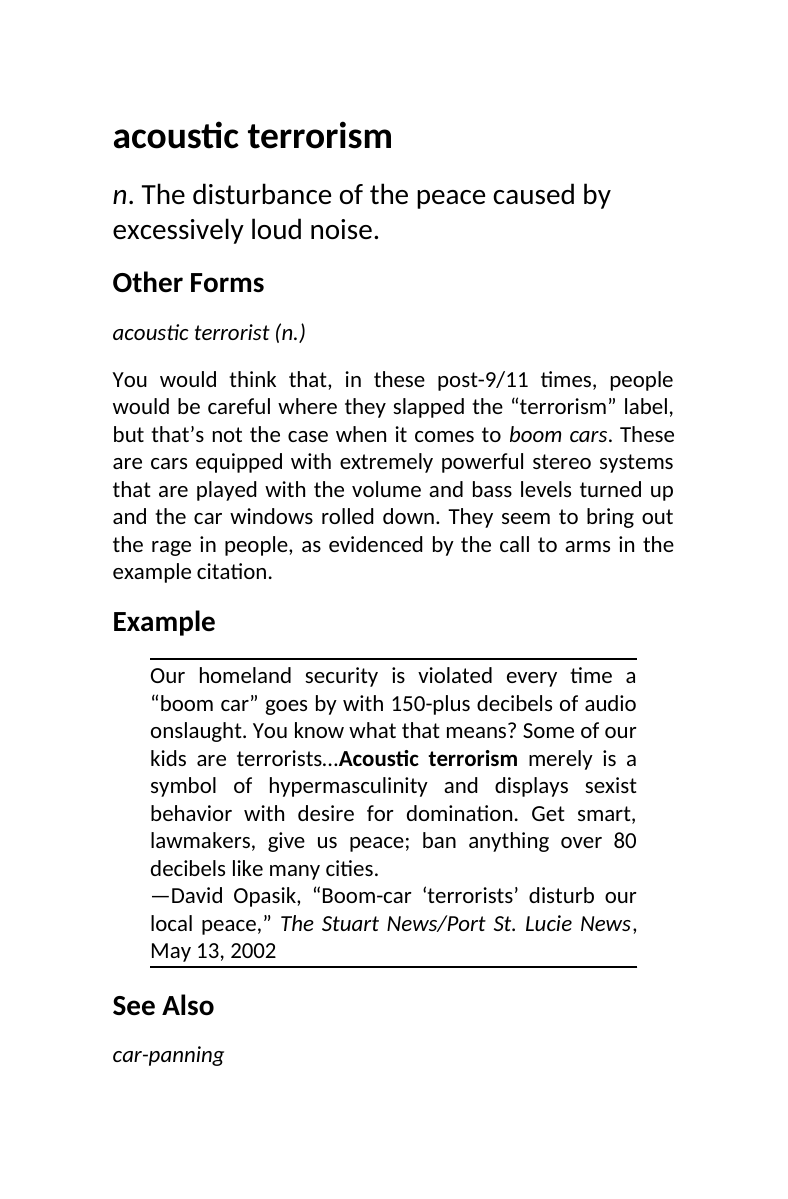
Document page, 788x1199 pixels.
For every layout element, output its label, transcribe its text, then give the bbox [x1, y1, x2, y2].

subtitle See Also [112, 987, 675, 1022]
subtitle acoustic terrorism [112, 112, 675, 157]
text Our homeland security is violated every time a “boom car” goes by with 150-plus decibels of audio onslaught. You know what that means? Some of our kids are terrorists…Acoustic terrorism merely is a symbol of hypermasculinity and displays sexist behavior with desire for domination. Get smart, lawmakers, give us peace; ban anything over 80 decibels like many cities. [150, 660, 637, 877]
list car-panning [112, 1041, 675, 1068]
text —David Opasik, “Boom-car ‘terrorists’ disturb our local peace,” The Stuart News/Port St. Lucie News, May 13, 2002 [150, 877, 637, 966]
text You would think that, in these post-9/11 times, people would be careful where they slapped the “terrorism” label, but that’s not the case when it comes to boom cars. These are cars equipped with extremely powerful stereo systems that are played with the volume and bass levels turned up and the car windows rolled down. They seem to bring out the rage in people, as evidenced by the call to arms in the example citation. [112, 365, 675, 585]
subtitle Example [112, 604, 675, 639]
list acoustic terrorist (n.) [112, 319, 675, 346]
text n. The disturbance of the peace caused by excessively loud noise. [112, 176, 675, 246]
subtitle Other Forms [112, 265, 675, 300]
